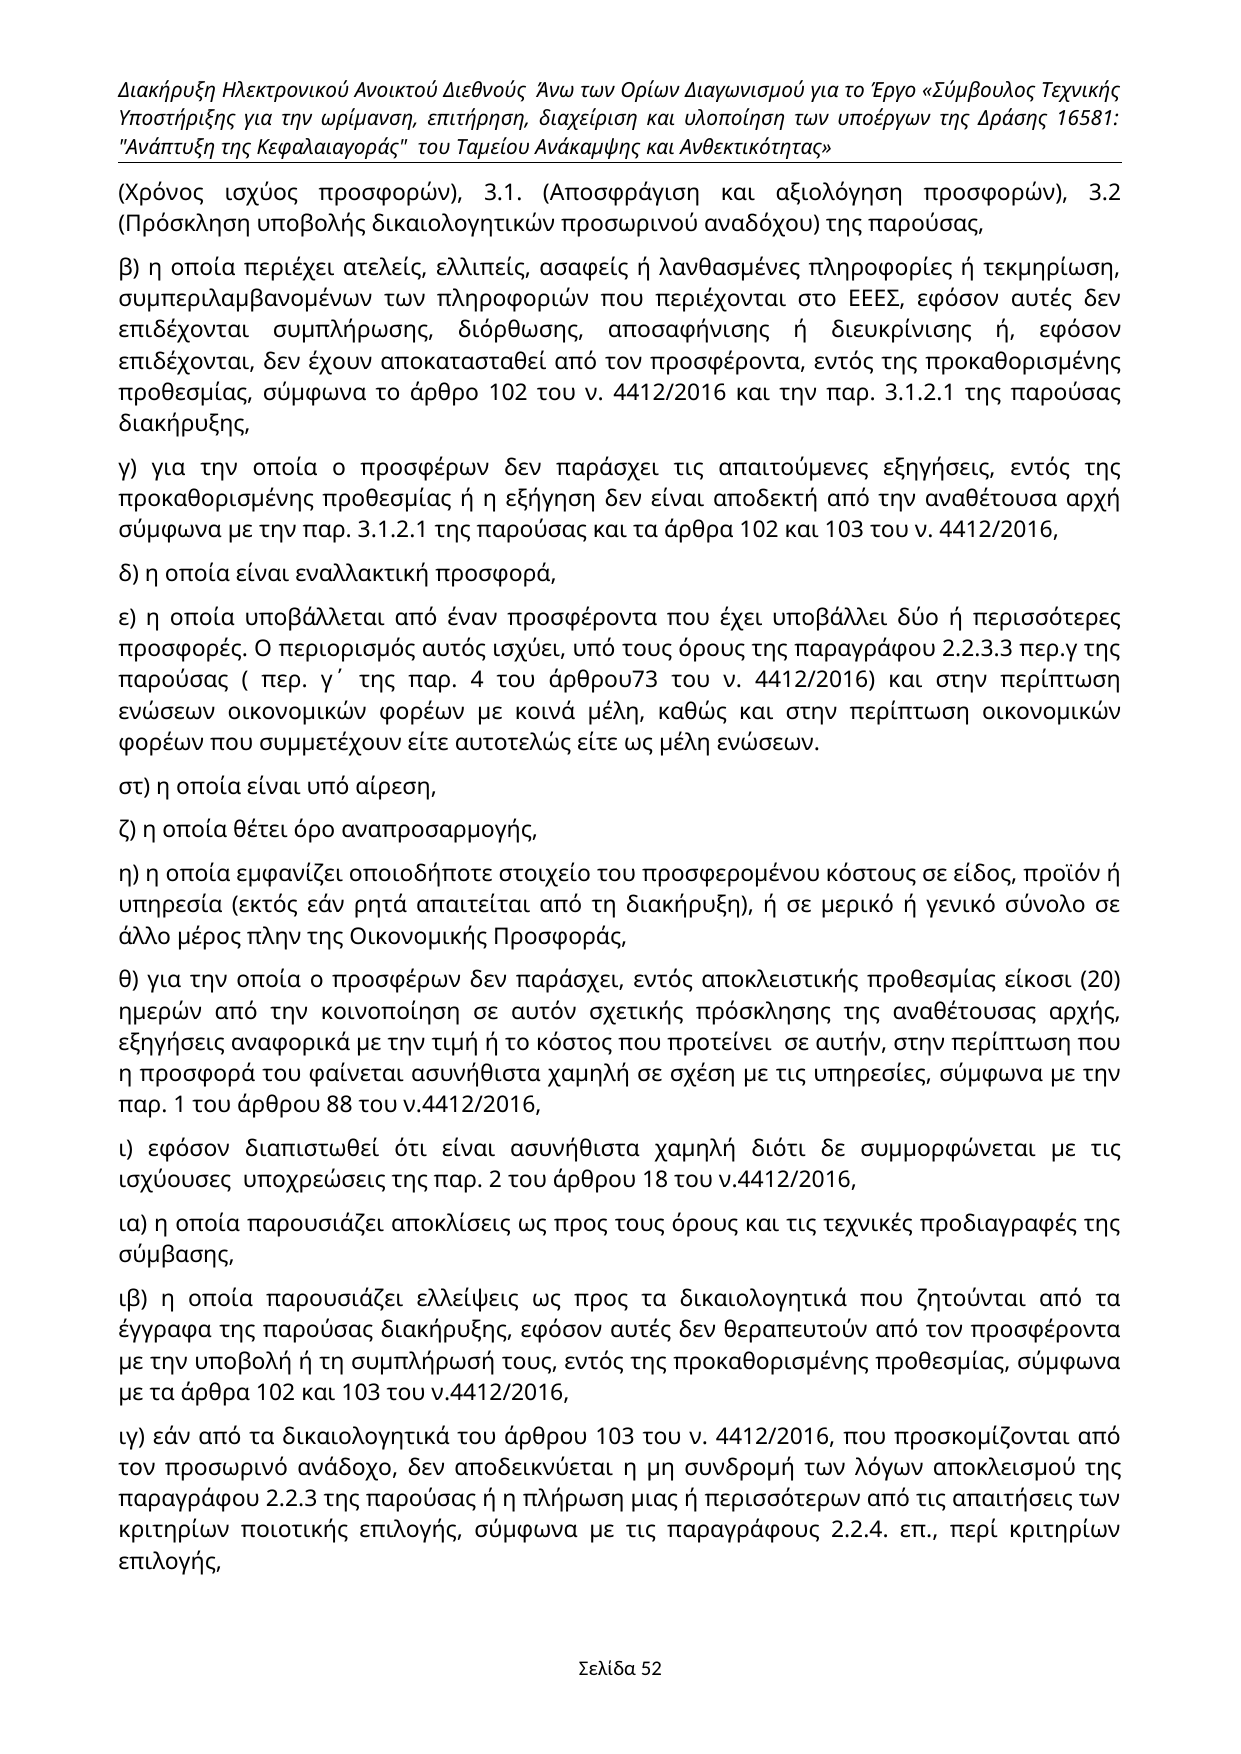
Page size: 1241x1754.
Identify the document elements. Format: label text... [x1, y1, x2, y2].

text ιβ) η οποία παρουσιάζει ελλείψεις ως προς τα δικαιολογητικά που ζητούνται από τα έγγραφα της παρούσας διακήρυξης, εφόσον αυτές δεν θεραπευτούν από τον προσφέροντα με την υποβολή ή τη συμπλήρωσή τους, εντός της προκαθορισμένης προθεσμίας, σύμφωνα με τα άρθρα 102 και 103 του ν.4412/2016, [118, 1282, 1122, 1407]
text ε) η οποία υποβάλλεται από έναν προσφέροντα που έχει υποβάλλει δύο ή περισσότερες προσφορές. Ο περιορισμός αυτός ισχύει, υπό τους όρους της παραγράφου 2.2.3.3 περ.γ της παρούσας ( περ. γ΄ της παρ. 4 του άρθρου73 του ν. 4412/2016) και στην περίπτωση ενώσεων οικονομικών φορέων με κοινά μέλη, καθώς και στην περίπτωση οικονομικών φορέων που συμμετέχουν είτε αυτοτελώς είτε ως μέλη ενώσεων. [118, 601, 1122, 757]
text στ) η οποία είναι υπό αίρεση, [118, 770, 1122, 801]
text β) η οποία περιέχει ατελείς, ελλιπείς, ασαφείς ή λανθασμένες πληροφορίες ή τεκμηρίωση, συμπεριλαμβανομένων των πληροφοριών που περιέχονται στο ΕΕΕΣ, εφόσον αυτές δεν επιδέχονται συμπλήρωσης, διόρθωσης, αποσαφήνισης ή διευκρίνισης ή, εφόσον επιδέχονται, δεν έχουν αποκατασταθεί από τον προσφέροντα, εντός της προκαθορισμένης προθεσμίας, σύμφωνα το άρθρο 102 του ν. 4412/2016 και την παρ. 3.1.2.1 της παρούσας διακήρυξης, [118, 251, 1122, 438]
text ια) η οποία παρουσιάζει αποκλίσεις ως προς τους όρους και τις τεχνικές προδιαγραφές της σύμβασης, [118, 1207, 1122, 1270]
text ι) εφόσον διαπιστωθεί ότι είναι ασυνήθιστα χαμηλή διότι δε συμμορφώνεται με τις ισχύουσες υποχρεώσεις της παρ. 2 του άρθρου 18 του ν.4412/2016, [118, 1132, 1122, 1195]
text θ) για την οποία ο προσφέρων δεν παράσχει, εντός αποκλειστικής προθεσμίας είκοσι (20) ημερών από την κοινοποίηση σε αυτόν σχετικής πρόσκλησης της αναθέτουσας αρχής, εξηγήσεις αναφορικά με την τιμή ή το κόστος που προτείνει σε αυτήν, στην περίπτωση που η προσφορά του φαίνεται ασυνήθιστα χαμηλή σε σχέση με τις υπηρεσίες, σύμφωνα με την παρ. 1 του άρθρου 88 του ν.4412/2016, [118, 963, 1122, 1120]
text δ) η οποία είναι εναλλακτική προσφορά, [118, 557, 1122, 588]
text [118, 176, 1122, 238]
text γ) για την οποία ο προσφέρων δεν παράσχει τις απαιτούμενες εξηγήσεις, εντός της προκαθορισμένης προθεσμίας ή η εξήγηση δεν είναι αποδεκτή από την αναθέτουσα αρχή σύμφωνα με την παρ. 3.1.2.1 της παρούσας και τα άρθρα 102 και 103 του ν. 4412/2016, [118, 451, 1122, 545]
text ζ) η οποία θέτει όρο αναπροσαρμογής, [118, 813, 1122, 845]
text η) η οποία εμφανίζει οποιοδήποτε στοιχείο του προσφερομένου κόστους σε είδος, προϊόν ή υπηρεσία (εκτός εάν ρητά απαιτείται από τη διακήρυξη), ή σε μερικό ή γενικό σύνολο σε άλλο μέρος πλην της Οικονομικής Προσφοράς, [118, 857, 1122, 951]
text ιγ) εάν από τα δικαιολογητικά του άρθρου 103 του ν. 4412/2016, που προσκομίζονται από τον προσωρινό ανάδοχο, δεν αποδεικνύεται η μη συνδρομή των λόγων αποκλεισμού της παραγράφου 2.2.3 της παρούσας ή η πλήρωση μιας ή περισσότερων από τις απαιτήσεις των κριτηρίων ποιοτικής επιλογής, σύμφωνα με τις παραγράφους 2.2.4. επ., περί κριτηρίων επιλογής, [118, 1420, 1122, 1576]
